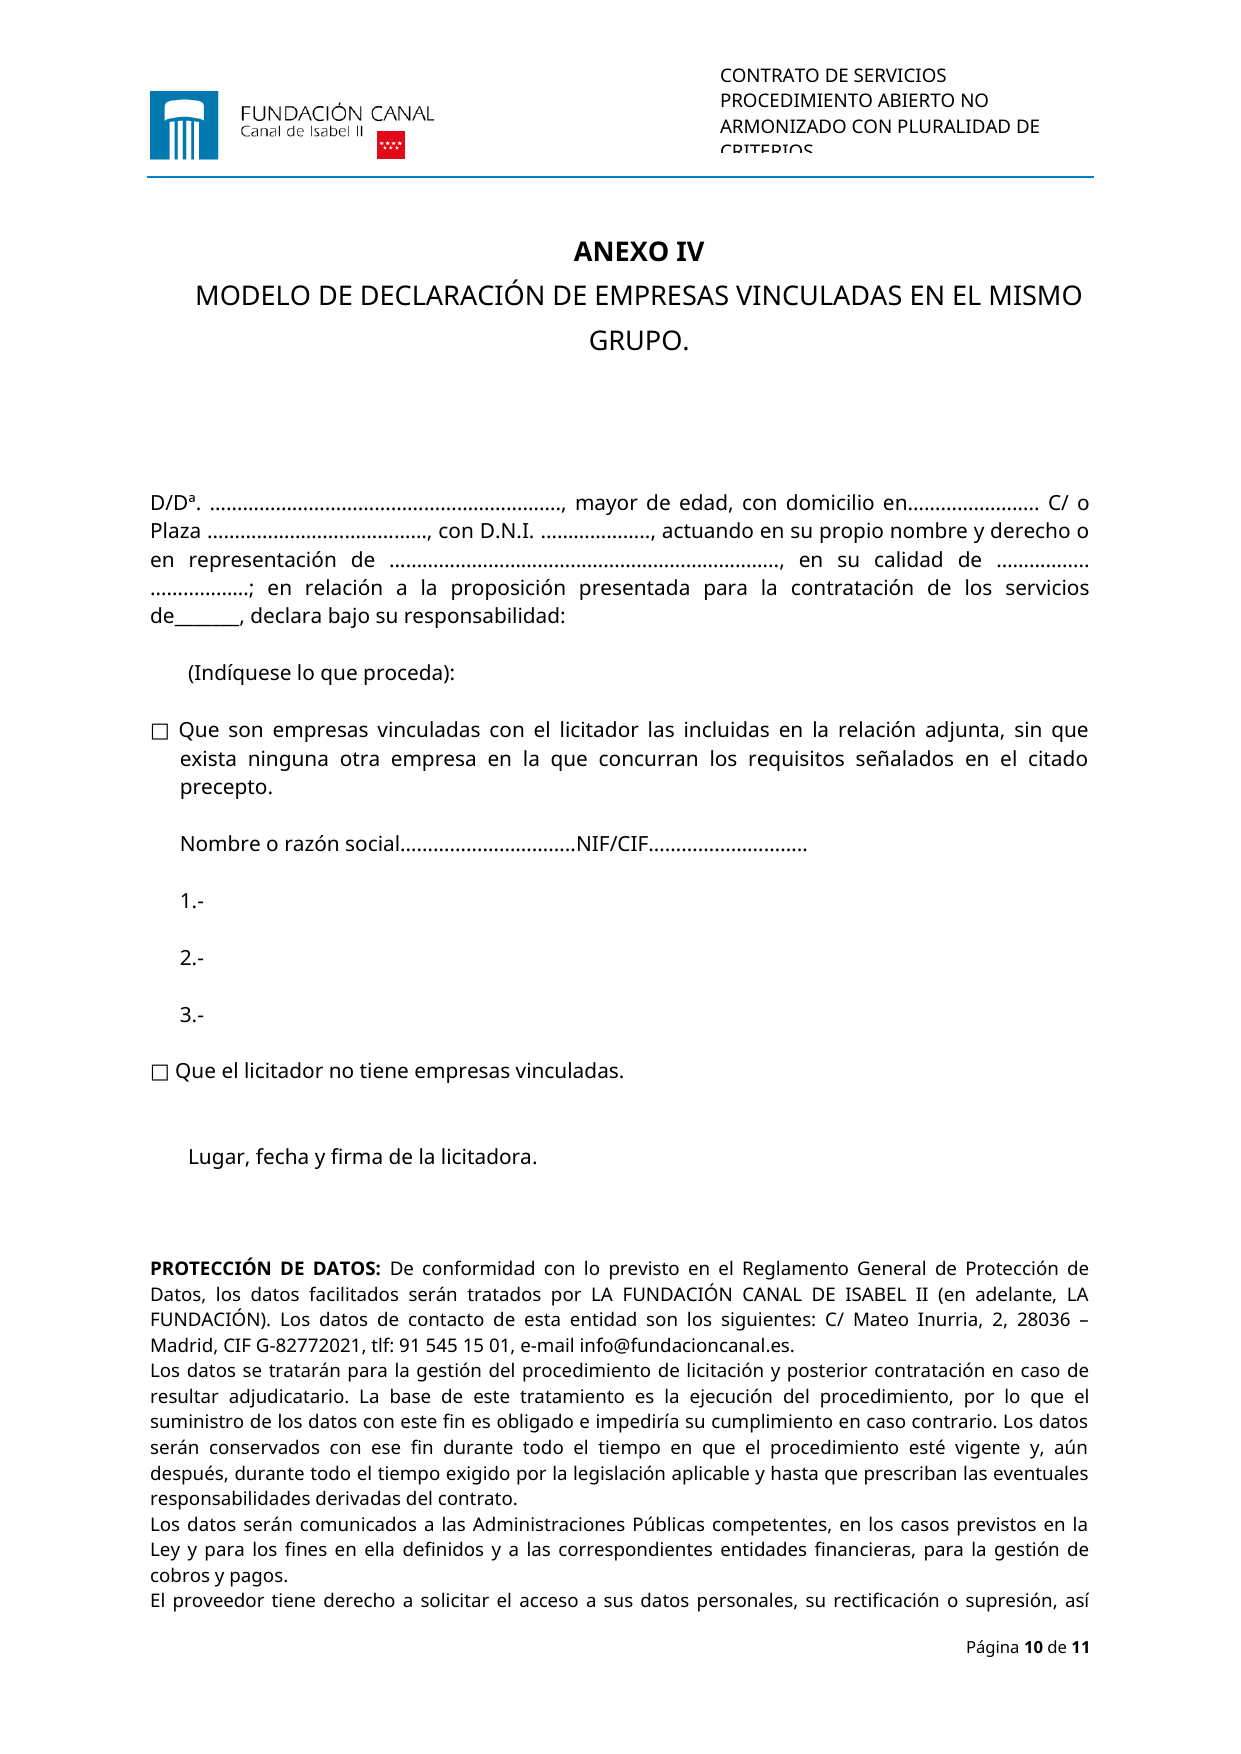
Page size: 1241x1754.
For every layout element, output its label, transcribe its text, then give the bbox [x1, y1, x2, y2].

text Los datos serán comunicados a las Administraciones Públicas competentes, en los casos previstos en la Ley y para los fines en ella definidos y a las correspondientes entidades financieras, para la gestión de cobros y pagos. [150, 1511, 1090, 1587]
picture [165, 100, 203, 119]
text Lugar, fecha y firma de la licitadora. [188, 1142, 1090, 1170]
text (Indíquese lo que proceda): [188, 658, 1090, 687]
text D/Dª. ………………………………………………………., mayor de edad, con domicilio en………….……….. C/ o Plaza …………………….……………, con D.N.I. ……………….., actuando en su propio nombre y derecho o en representación de …………………………………………………………….., en su calidad de ……………..………………; en relación a la proposición presentada para la contratación de los servicios de_______, declara bajo su responsabilidad: [150, 488, 1090, 630]
text 2.- [179, 943, 1090, 971]
text ANEXO IV [188, 233, 1090, 269]
text 3.- [179, 1000, 1090, 1028]
text 1.- [179, 886, 1090, 914]
picture [170, 122, 174, 160]
text □ Que son empresas vinculadas con el licitador las incluidas en la relación adjunta, sin que exista ninguna otra empresa en la que concurran los requisitos señalados en el citado precepto. [150, 715, 1090, 801]
picture [178, 121, 182, 160]
text □ Que el licitador no tiene empresas vinculadas. [150, 1057, 1090, 1085]
text Nombre o razón social…………………………..NIF/CIF……………………….. [179, 829, 1090, 858]
text Los datos se tratarán para la gestión del procedimiento de licitación y posterior contratación en caso de resultar adjudicatario. La base de este tratamiento es la ejecución del procedimiento, por lo que el suministro de los datos con este fin es obligado e impediría su cumplimiento en caso contrario. Los datos serán conservados con ese fin durante todo el tiempo en que el procedimiento esté vigente y, aún después, durante todo el tiempo exigido por la legislación aplicable y hasta que prescriban las eventuales responsabilidades derivadas del contrato. [150, 1358, 1090, 1511]
text PROTECCIÓN DE DATOS: De conformidad con lo previsto en el Reglamento General de Protección de Datos, los datos facilitados serán tratados por LA FUNDACIÓN CANAL DE ISABEL II (en adelante, LA FUNDACIÓN). Los datos de contacto de esta entidad son los siguientes: C/ Mateo Inurria, 2, 28036 – Madrid, CIF G-82772021, tlf: 91 545 15 01, e-mail info@fundacioncanal.es. [150, 1256, 1090, 1358]
text MODELO DE DECLARACIÓN DE EMPRESAS VINCULADAS EN EL MISMO GRUPO. [188, 277, 1090, 358]
picture [187, 121, 191, 160]
picture [219, 91, 435, 160]
